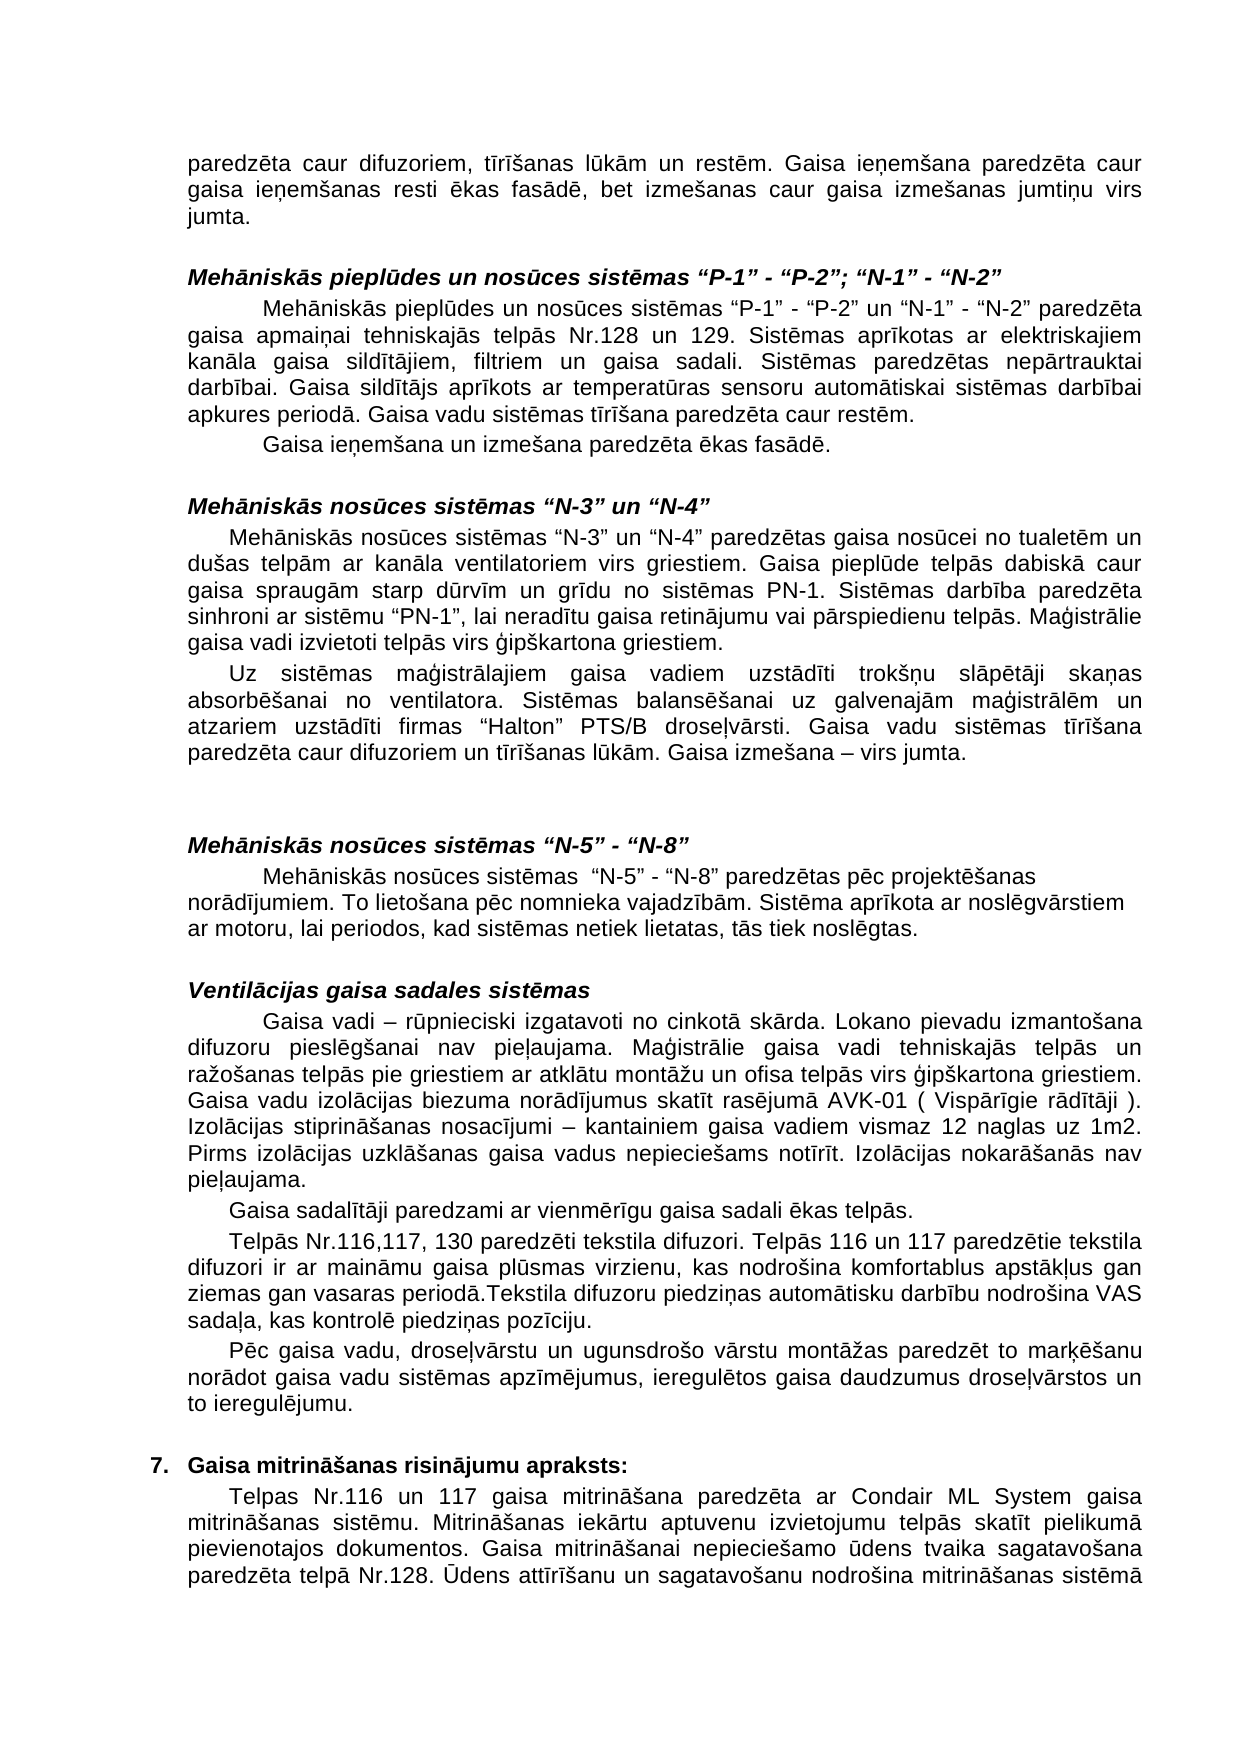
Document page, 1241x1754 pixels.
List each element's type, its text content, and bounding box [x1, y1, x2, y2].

list Ventilācijas gaisa sadales sistēmas [187, 977, 1144, 1003]
list Mehāniskās nosūces sistēmas “N-5” - “N-8” paredzētas pēc projektēšanas norādījumiem. To lietošana pēc nomnieka vajadzībām. Sistēma aprīkota ar noslēgvārstiem ar motoru, lai periodos, kad sistēmas netiek lietatas, tās tiek noslēgtas. [187, 863, 1144, 942]
list Gaisa mitrināšanas risinājumu apraksts: [150, 1452, 1144, 1478]
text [187, 1483, 1144, 1588]
text Pēc gaisa vadu, droseļvārstu un ugunsdrošo vārstu montāžas paredzēt to marķēšanu norādot gaisa vadu sistēmas apzīmējumus, ieregulētos gaisa daudzumus droseļvārstos un to ieregulējumu. [187, 1337, 1144, 1417]
text Mehāniskās nosūces sistēmas “N-3” un “N-4” paredzētas gaisa nosūcei no tualetēm un dušas telpām ar kanāla ventilatoriem virs griestiem. Gaisa pieplūde telpās dabiskā caur gaisa spraugām starp dūrvīm un grīdu no sistēmas PN-1. Sistēmas darbība paredzēta sinhroni ar sistēmu “PN-1”, lai neradītu gaisa retinājumu vai pārspiedienu telpās. Maģistrālie gaisa vadi izvietoti telpās virs ģipškartona griestiem. [187, 524, 1144, 656]
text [187, 150, 1144, 229]
list Mehāniskās nosūces sistēmas “N-5” - “N-8” [187, 832, 1144, 858]
text Gaisa sadalītāji paredzami ar vienmērīgu gaisa sadali ēkas telpās. [187, 1197, 1144, 1223]
text Gaisa vadi – rūpnieciski izgatavoti no cinkotā skārda. Lokano pievadu izmantošana difuzoru pieslēgšanai nav pieļaujama. Maģistrālie gaisa vadi tehniskajās telpās un ražošanas telpās pie griestiem ar atklātu montāžu un ofisa telpās virs ģipškartona griestiem. Gaisa vadu izolācijas biezuma norādījumus skatīt rasējumā AVK-01 ( Vispārīgie rādītāji ). Izolācijas stiprināšanas nosacījumi – kantainiem gaisa vadiem vismaz 12 naglas uz 1m2. Pirms izolācijas uzklāšanas gaisa vadus nepieciešams notīrīt. Izolācijas nokarāšanās nav pieļaujama. [187, 1008, 1144, 1192]
list Mehāniskās nosūces sistēmas “N-3” un “N-4” [187, 493, 1144, 519]
text Uz sistēmas maģistrālajiem gaisa vadiem uzstādīti trokšņu slāpētāji skaņas absorbēšanai no ventilatora. Sistēmas balansēšanai uz galvenajām maģistrālēm un atzariem uzstādīti firmas “Halton” PTS/B droseļvārsti. Gaisa vadu sistēmas tīrīšana paredzēta caur difuzoriem un tīrīšanas lūkām. Gaisa izmešana – virs jumta. [187, 660, 1144, 766]
text Telpās Nr.116,117, 130 paredzēti tekstila difuzori. Telpās 116 un 117 paredzētie tekstila difuzori ir ar maināmu gaisa plūsmas virzienu, kas nodrošina komfortablus apstākļus gan ziemas gan vasaras periodā.Tekstila difuzoru piedziņas automātisku darbību nodrošina VAS sadaļa, kas kontrolē piedziņas pozīciju. [187, 1228, 1144, 1333]
text Mehāniskās pieplūdes un nosūces sistēmas “P-1” - “P-2” un “N-1” - “N-2” paredzēta gaisa apmaiņai tehniskajās telpās Nr.128 un 129. Sistēmas aprīkotas ar elektriskajiem kanāla gaisa sildītājiem, filtriem un gaisa sadali. Sistēmas paredzētas nepārtrauktai darbībai. Gaisa sildītājs aprīkots ar temperatūras sensoru automātiskai sistēmas darbībai apkures periodā. Gaisa vadu sistēmas tīrīšana paredzēta caur restēm. [187, 295, 1144, 427]
list Mehāniskās pieplūdes un nosūces sistēmas “P-1” - “P-2”; “N-1” - “N-2” [187, 264, 1144, 291]
text Gaisa ieņemšana un izmešana paredzēta ēkas fasādē. [187, 431, 1144, 458]
